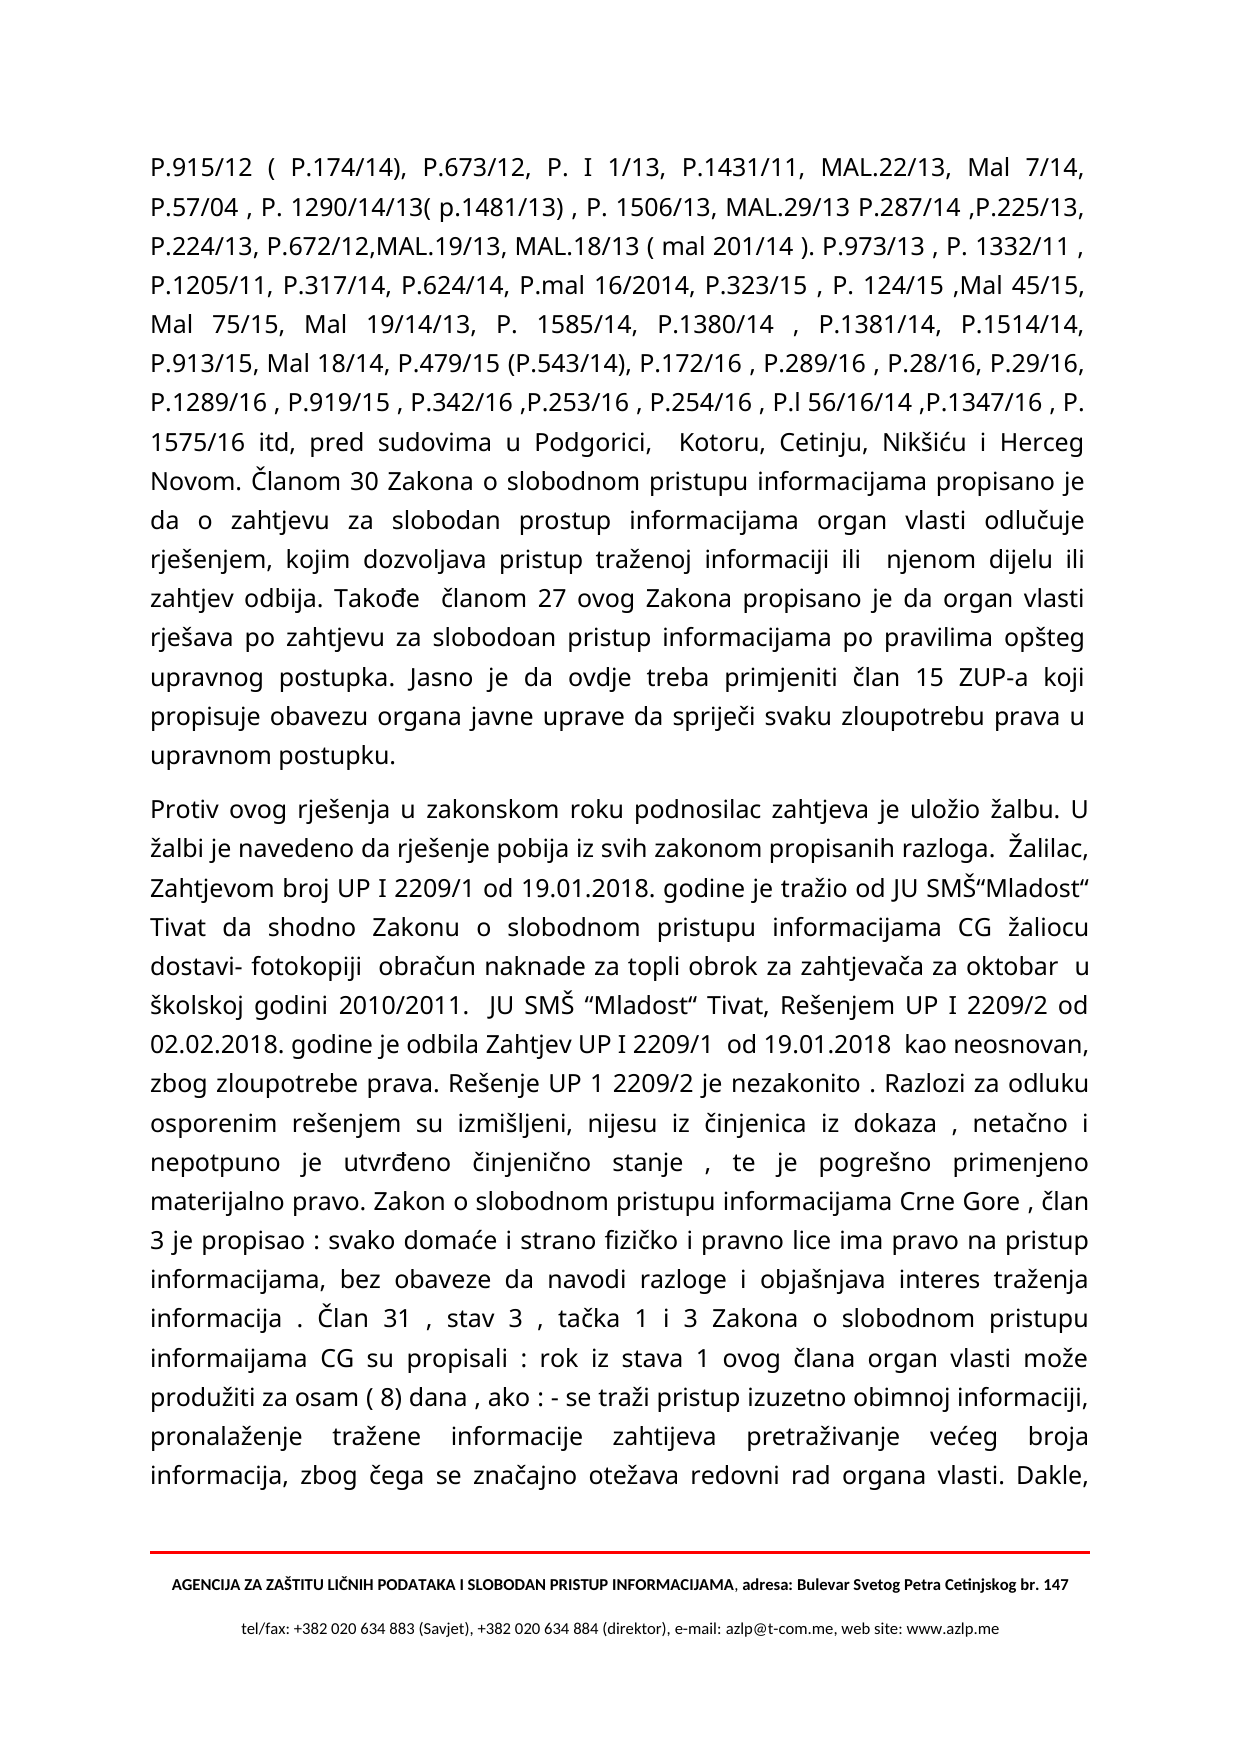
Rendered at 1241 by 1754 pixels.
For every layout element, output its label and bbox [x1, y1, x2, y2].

text [150, 792, 1090, 1492]
text [150, 150, 1086, 772]
